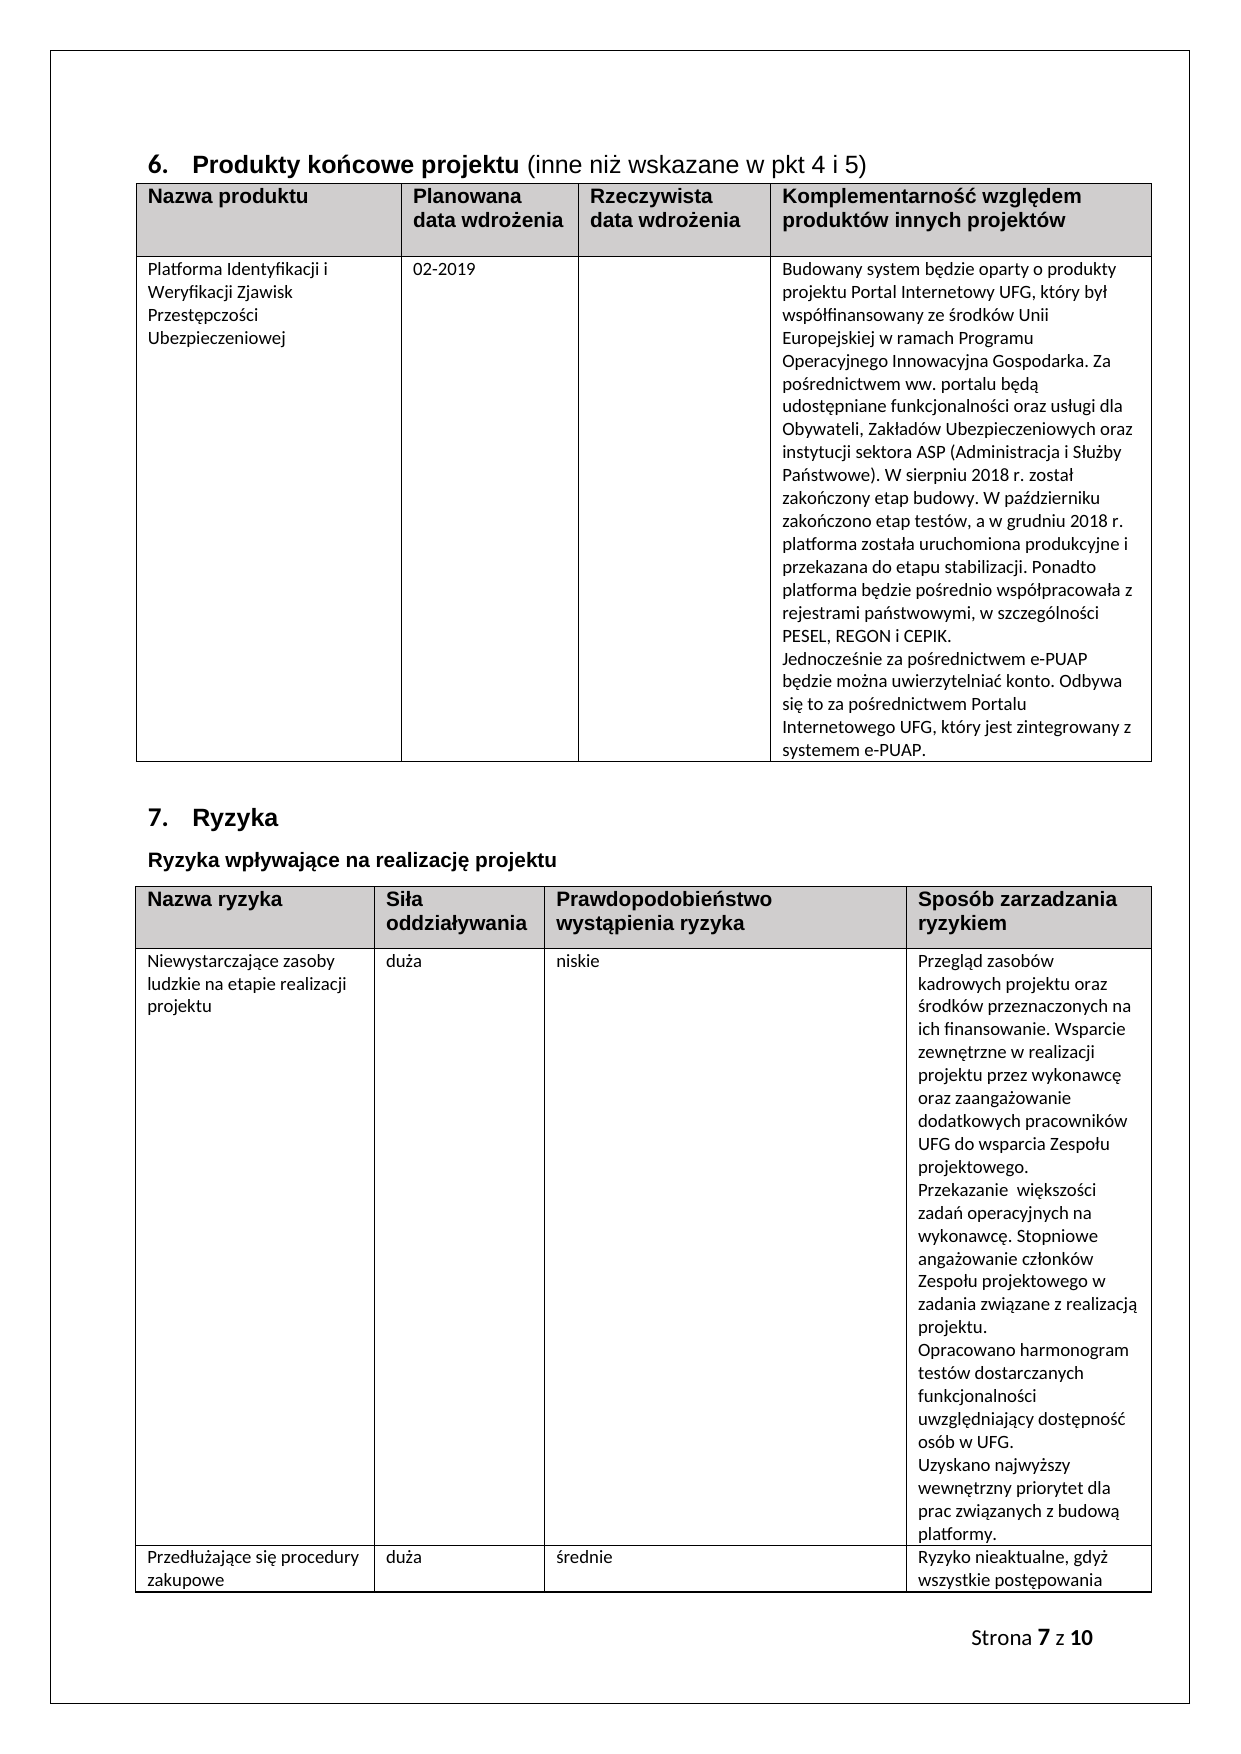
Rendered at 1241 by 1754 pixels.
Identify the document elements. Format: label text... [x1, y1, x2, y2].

table_cell 02-2019 [402, 257, 578, 761]
table_header Planowana data wdrożenia [402, 184, 578, 256]
table_header Rzeczywista data wdrożenia [579, 184, 770, 256]
table_cell Platforma Identyfikacji i Weryfikacji Zjawisk Przestępczości Ubezpieczeniowej [137, 257, 401, 761]
table_header Komplementarność względem produktów innych projektów [771, 184, 1151, 256]
table_header Siła oddziaływania [375, 887, 544, 948]
table_cell Przegląd zasobów kadrowych projektu oraz środków przeznaczonych na ich finansowanie. Wsparcie zewnętrzne w realizacji projektu przez wykonawcę oraz zaangażowanie dodatkowych pracowników UFG do wsparcia Zespołu projektowego. Przekazanie większości zadań operacyjnych na wykonawcę. Stopniowe angażowanie członków Zespołu projektowego w zadania związane z realizacją projektu. Opracowano harmonogram testów dostarczanych funkcjonalności uwzględniający dostępność osób w UFG. Uzyskano najwyższy wewnętrzny priorytet dla prac związanych z budową platformy. [907, 949, 1151, 1544]
table_header Nazwa produktu [137, 184, 401, 256]
table_cell Niewystarczające zasoby ludzkie na etapie realizacji projektu [136, 949, 374, 1544]
table_header Prawdopodobieństwo wystąpienia ryzyka [545, 887, 906, 948]
text Ryzyka wpływające na realizację projektu [148, 848, 1093, 872]
table_cell duża [375, 949, 544, 1544]
table_cell średnie [545, 1546, 906, 1591]
table_cell Budowany system będzie oparty o produkty projektu Portal Internetowy UFG, który był współfinansowany ze środków Unii Europejskiej w ramach Programu Operacyjnego Innowacyjna Gospodarka. Za pośrednictwem ww. portalu będą udostępniane funkcjonalności oraz usługi dla Obywateli, Zakładów Ubezpieczeniowych oraz instytucji sektora ASP (Administracja i Służby Państwowe). W sierpniu 2018 r. został zakończony etap budowy. W październiku zakończono etap testów, a w grudniu 2018 r. platforma została uruchomiona produkcyjne i przekazana do etapu stabilizacji. Ponadto platforma będzie pośrednio współpracowała z rejestrami państwowymi, w szczególności PESEL, REGON i CEPIK. Jednocześnie za pośrednictwem e-PUAP będzie można uwierzytelniać konto. Odbywa się to za pośrednictwem Portalu Internetowego UFG, który jest zintegrowany z systemem e-PUAP. [771, 257, 1151, 761]
subtitle Produkty końcowe projektu (inne niż wskazane w pkt 4 i 5) [148, 147, 1093, 181]
table_cell Przedłużające się procedury zakupowe [136, 1546, 374, 1591]
table_header Sposób zarzadzania ryzykiem [907, 887, 1151, 948]
list Ryzyka [148, 800, 1093, 833]
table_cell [907, 1546, 1151, 1591]
table_cell niskie [545, 949, 906, 1544]
table_cell duża [375, 1546, 544, 1591]
table_header Nazwa ryzyka [136, 887, 374, 948]
table_cell [579, 257, 770, 761]
